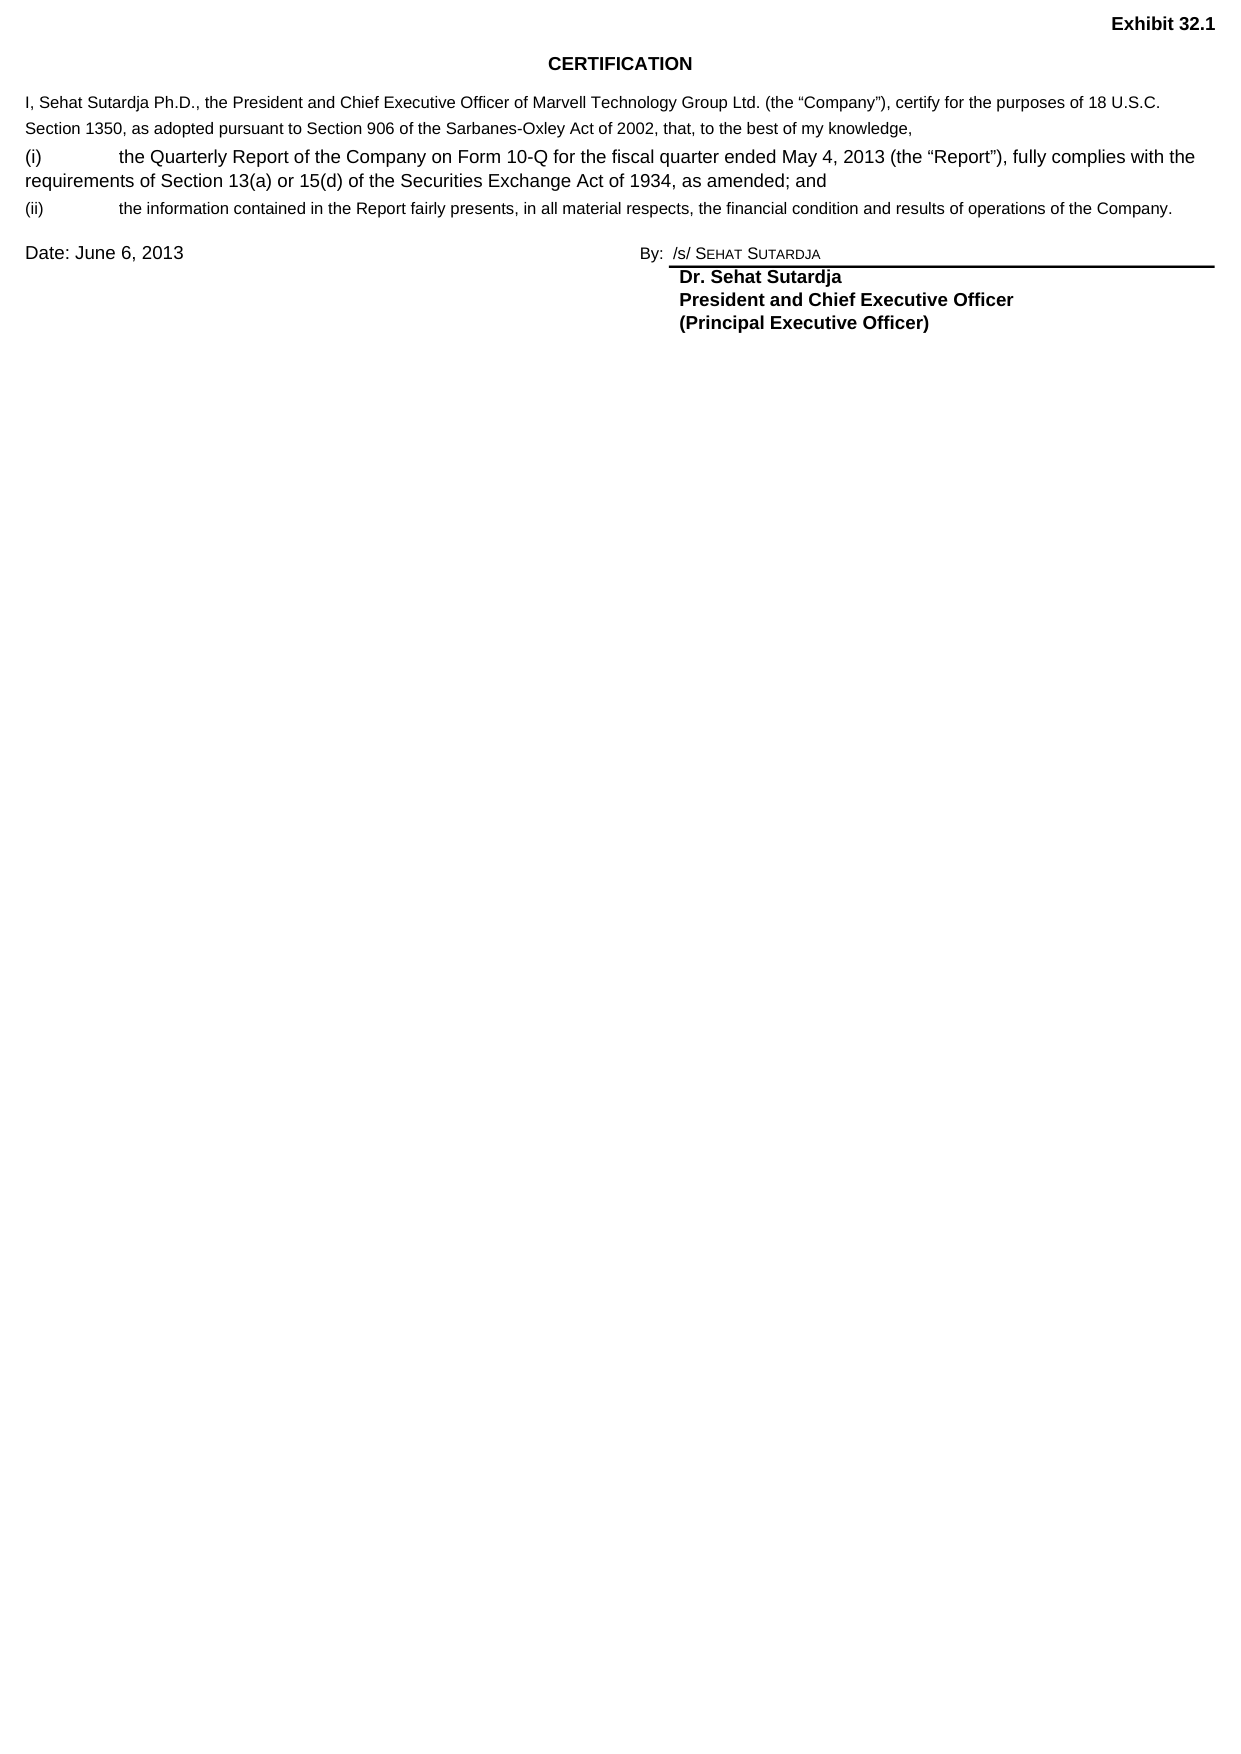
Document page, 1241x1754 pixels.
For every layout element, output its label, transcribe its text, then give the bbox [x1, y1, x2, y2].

text I, Sehat Sutardja Ph.D., the President and Chief Executive Officer of Marvell Technology Group Ltd. (the “Company”), certify for the purposes of 18 U.S.C. Section 1350, as adopted pursuant to Section 906 of the Sarbanes-Oxley Act of 2002, that, to the best of my knowledge, [25, 92, 1176, 138]
text CERTIFICATION [25, 52, 1215, 74]
text President and Chief Executive Officer [679, 289, 1215, 311]
text Date: June 6, 2013 By: /s/ SEHAT SUTARDJA [25, 242, 1215, 264]
text Exhibit 32.1 [25, 13, 1215, 34]
text Dr. Sehat Sutardja [679, 265, 1215, 287]
list the information contained in the Report fairly presents, in all material respects, the financial condition and results of operations of the Company. [25, 198, 1215, 218]
text (Principal Executive Officer) [679, 312, 1215, 333]
list the Quarterly Report of the Company on Form 10-Q for the fiscal quarter ended May 4, 2013 (the “Report”), fully complies with the requirements of Section 13(a) or 15(d) of the Securities Exchange Act of 1934, as amended; and [25, 146, 1215, 191]
